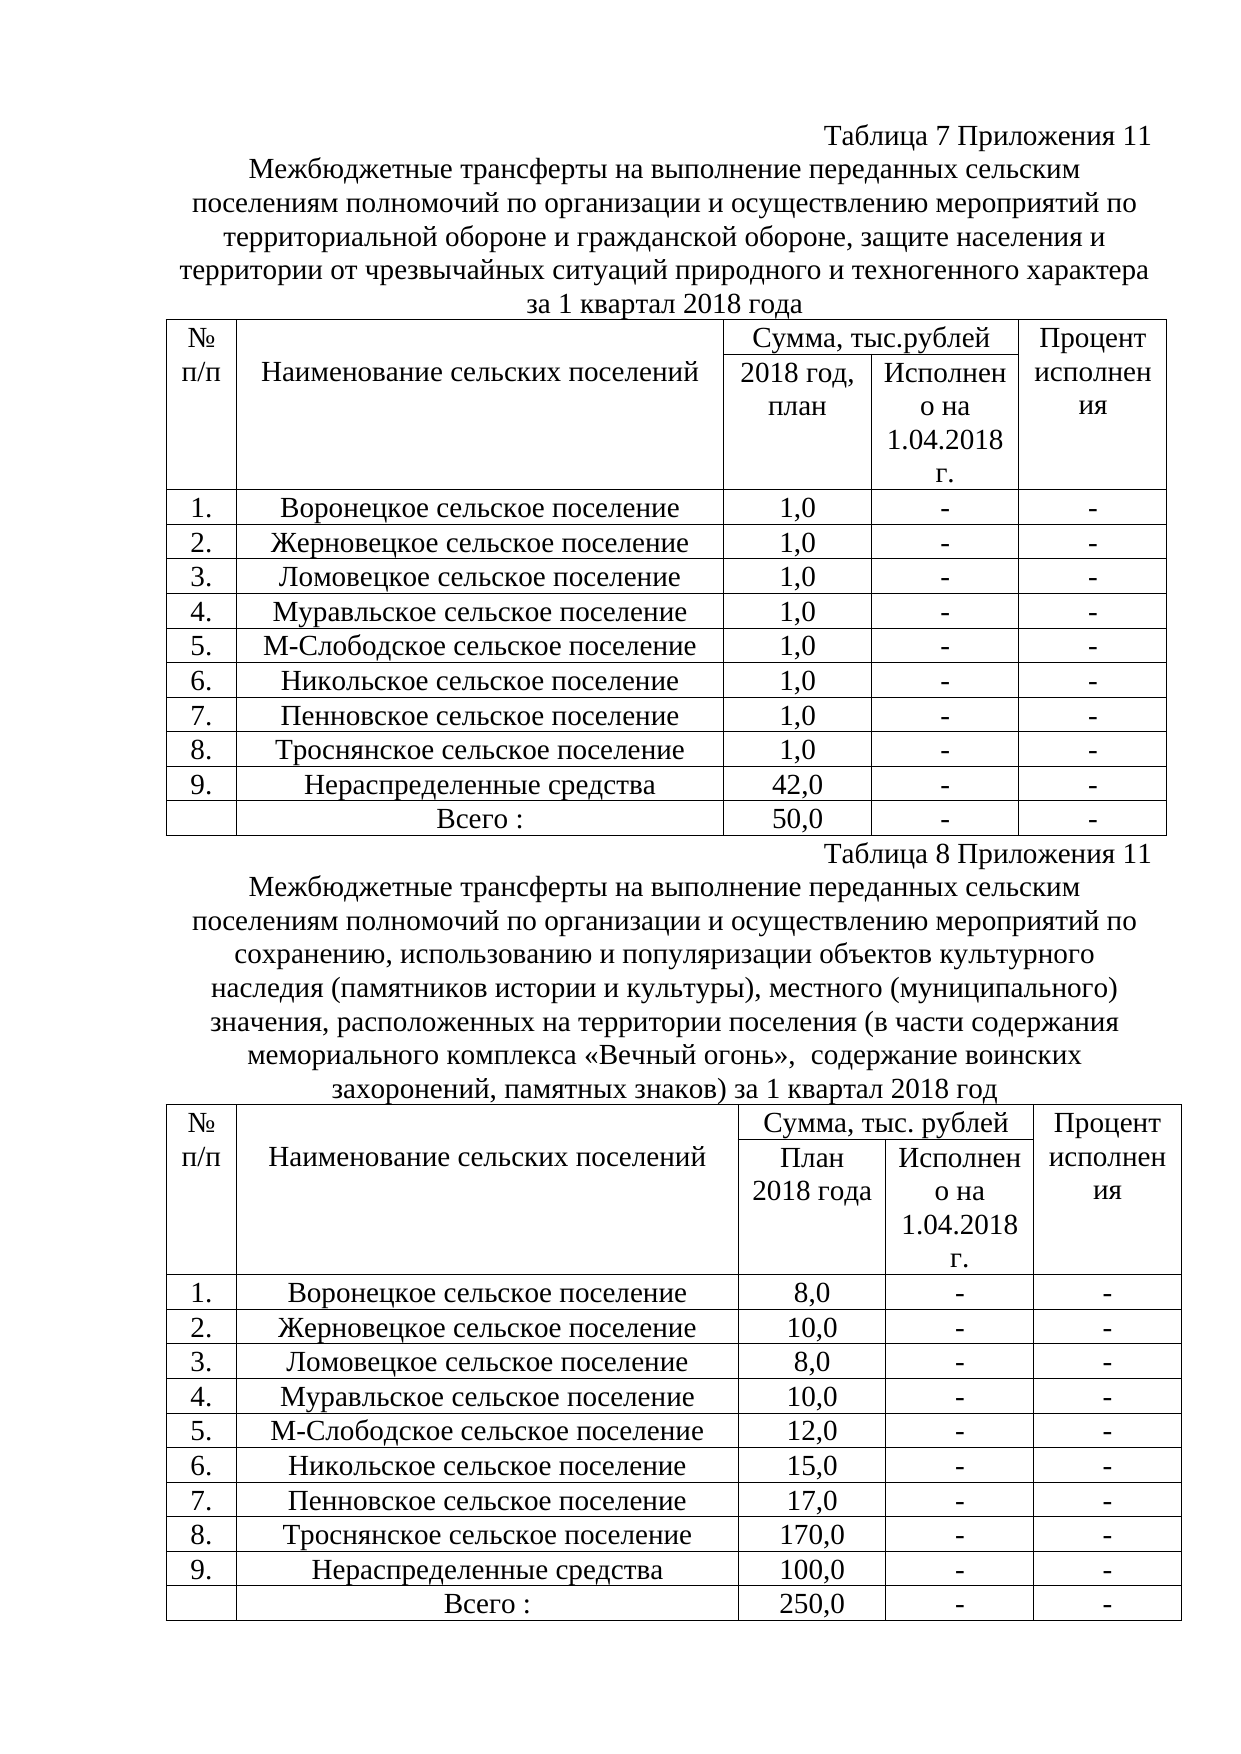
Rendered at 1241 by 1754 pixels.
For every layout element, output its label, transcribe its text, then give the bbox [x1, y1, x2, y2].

table_cell - [886, 1483, 1033, 1516]
table_cell Муравльское сельское поселение [237, 594, 723, 627]
table_cell 10,0 [739, 1379, 885, 1412]
table_cell 2018 год, план [724, 355, 871, 489]
table_cell - [872, 732, 1018, 766]
table_cell - [872, 490, 1018, 524]
table_cell 6. [167, 1448, 236, 1482]
table_cell 5. [167, 1414, 236, 1447]
table_cell 1,0 [724, 490, 871, 524]
table_cell 250,0 [739, 1586, 885, 1620]
table_cell Никольское сельское поселение [237, 1448, 738, 1482]
table_cell - [886, 1552, 1033, 1585]
table_cell 4. [167, 1379, 236, 1412]
table_cell Муравльское сельское поселение [237, 1379, 738, 1412]
table_cell - [1019, 490, 1166, 524]
text Межбюджетные трансферты на выполнение переданных сельским поселениям полномочий по организации и осуществлению мероприятий по территориальной обороне и гражданской обороне, защите населения и территории от чрезвычайных ситуаций природного и техногенного характера за 1 квартал 2018 года [177, 152, 1152, 319]
table_cell 9. [167, 767, 236, 800]
table_cell - [886, 1586, 1033, 1620]
table_cell 1. [167, 490, 236, 524]
table_cell - [1019, 801, 1166, 835]
text Межбюджетные трансферты на выполнение переданных сельским поселениям полномочий по организации и осуществлению мероприятий по сохранению, использованию и популяризации объектов культурного наследия (памятников истории и культуры), местного (муниципального) значения, расположенных на территории поселения (в части содержания мемориального комплекса «Вечный огонь», содержание воинских захоронений, памятных знаков) за 1 квартал 2018 год [177, 869, 1152, 1104]
table_header Процент исполнения [1034, 1105, 1181, 1274]
table_cell - [886, 1517, 1033, 1551]
table_header Наименование сельских поселений [237, 320, 723, 489]
table_cell - [872, 525, 1018, 558]
table_cell 2. [167, 1310, 236, 1343]
table_cell - [886, 1448, 1033, 1482]
table_cell Воронецкое сельское поселение [237, 1275, 738, 1309]
table_cell М-Слободское сельское поселение [237, 629, 723, 662]
table_cell 100,0 [739, 1552, 885, 1585]
table_cell - [1019, 663, 1166, 697]
table_cell 17,0 [739, 1483, 885, 1516]
table_cell 8. [167, 1517, 236, 1551]
table_header Сумма, тыс.рублей [724, 320, 1018, 354]
table_cell 1,0 [724, 629, 871, 662]
table_cell Всего : [237, 1586, 738, 1620]
table_cell Исполнено на 1.04.2018 г. [872, 355, 1018, 489]
table_cell 3. [167, 1344, 236, 1378]
table_cell 1,0 [724, 559, 871, 593]
table_cell - [872, 559, 1018, 593]
table_cell - [1034, 1586, 1181, 1620]
table_cell Никольское сельское поселение [237, 663, 723, 697]
table_cell Жерновецкое сельское поселение [237, 1310, 738, 1343]
table_cell - [1034, 1414, 1181, 1447]
table_cell 15,0 [739, 1448, 885, 1482]
table_cell М-Слободское сельское поселение [237, 1414, 738, 1447]
table_cell - [886, 1344, 1033, 1378]
table_cell 2. [167, 525, 236, 558]
table_cell - [1019, 559, 1166, 593]
table_cell 1,0 [724, 732, 871, 766]
table_cell - [1034, 1448, 1181, 1482]
table_header № п/п [167, 1105, 236, 1274]
table_cell Нераспределенные средства [237, 1552, 738, 1585]
table_cell Нераспределенные средства [237, 767, 723, 800]
table_cell - [886, 1379, 1033, 1412]
table_cell - [1034, 1552, 1181, 1585]
text Таблица 8 Приложения 11 [177, 836, 1152, 869]
table_header Процент исполнения [1019, 320, 1166, 489]
table_cell - [1034, 1344, 1181, 1378]
table_cell - [1019, 732, 1166, 766]
table_cell - [1019, 525, 1166, 558]
table_cell 1. [167, 1275, 236, 1309]
table_cell 3. [167, 559, 236, 593]
table_cell - [1034, 1483, 1181, 1516]
table_cell - [886, 1414, 1033, 1447]
table_cell - [1034, 1517, 1181, 1551]
table_cell Троснянское сельское поселение [237, 1517, 738, 1551]
table_cell Пенновское сельское поселение [237, 698, 723, 731]
table_cell [167, 1586, 236, 1620]
table_cell 7. [167, 1483, 236, 1516]
table_cell Жерновецкое сельское поселение [237, 525, 723, 558]
table_cell 4. [167, 594, 236, 627]
table_cell 7. [167, 698, 236, 731]
table_cell 1,0 [724, 698, 871, 731]
table_cell 1,0 [724, 663, 871, 697]
table_cell План 2018 года [739, 1140, 885, 1274]
table_cell Троснянское сельское поселение [237, 732, 723, 766]
table_cell Пенновское сельское поселение [237, 1483, 738, 1516]
table_header № п/п [167, 320, 236, 489]
table_cell Воронецкое сельское поселение [237, 490, 723, 524]
table_cell Всего : [237, 801, 723, 835]
table_cell Ломовецкое сельское поселение [237, 559, 723, 593]
table_cell - [1034, 1379, 1181, 1412]
table_cell - [886, 1310, 1033, 1343]
table_cell 8,0 [739, 1344, 885, 1378]
table_cell 6. [167, 663, 236, 697]
table_cell 42,0 [724, 767, 871, 800]
table_cell - [1019, 767, 1166, 800]
table_cell 50,0 [724, 801, 871, 835]
table_cell - [872, 698, 1018, 731]
table_cell - [1034, 1275, 1181, 1309]
text Таблица 7 Приложения 11 [177, 118, 1152, 152]
table_cell - [872, 629, 1018, 662]
table_header Сумма, тыс. рублей [739, 1105, 1033, 1139]
table_cell 9. [167, 1552, 236, 1585]
table_cell 170,0 [739, 1517, 885, 1551]
table_cell 10,0 [739, 1310, 885, 1343]
table_cell Исполнено на 1.04.2018 г. [886, 1140, 1033, 1274]
table_cell - [1034, 1310, 1181, 1343]
table_cell 8. [167, 732, 236, 766]
table_cell - [872, 767, 1018, 800]
table_cell 5. [167, 629, 236, 662]
table_cell - [1019, 629, 1166, 662]
table_cell [167, 801, 236, 835]
table_header Наименование сельских поселений [237, 1105, 738, 1274]
table_cell - [1019, 594, 1166, 627]
table_cell - [872, 594, 1018, 627]
table_cell - [872, 663, 1018, 697]
table_cell 1,0 [724, 594, 871, 627]
table_cell 12,0 [739, 1414, 885, 1447]
table_cell 1,0 [724, 525, 871, 558]
table_cell - [886, 1275, 1033, 1309]
table_cell 8,0 [739, 1275, 885, 1309]
table_cell Ломовецкое сельское поселение [237, 1344, 738, 1378]
table_cell - [1019, 698, 1166, 731]
table_cell - [872, 801, 1018, 835]
